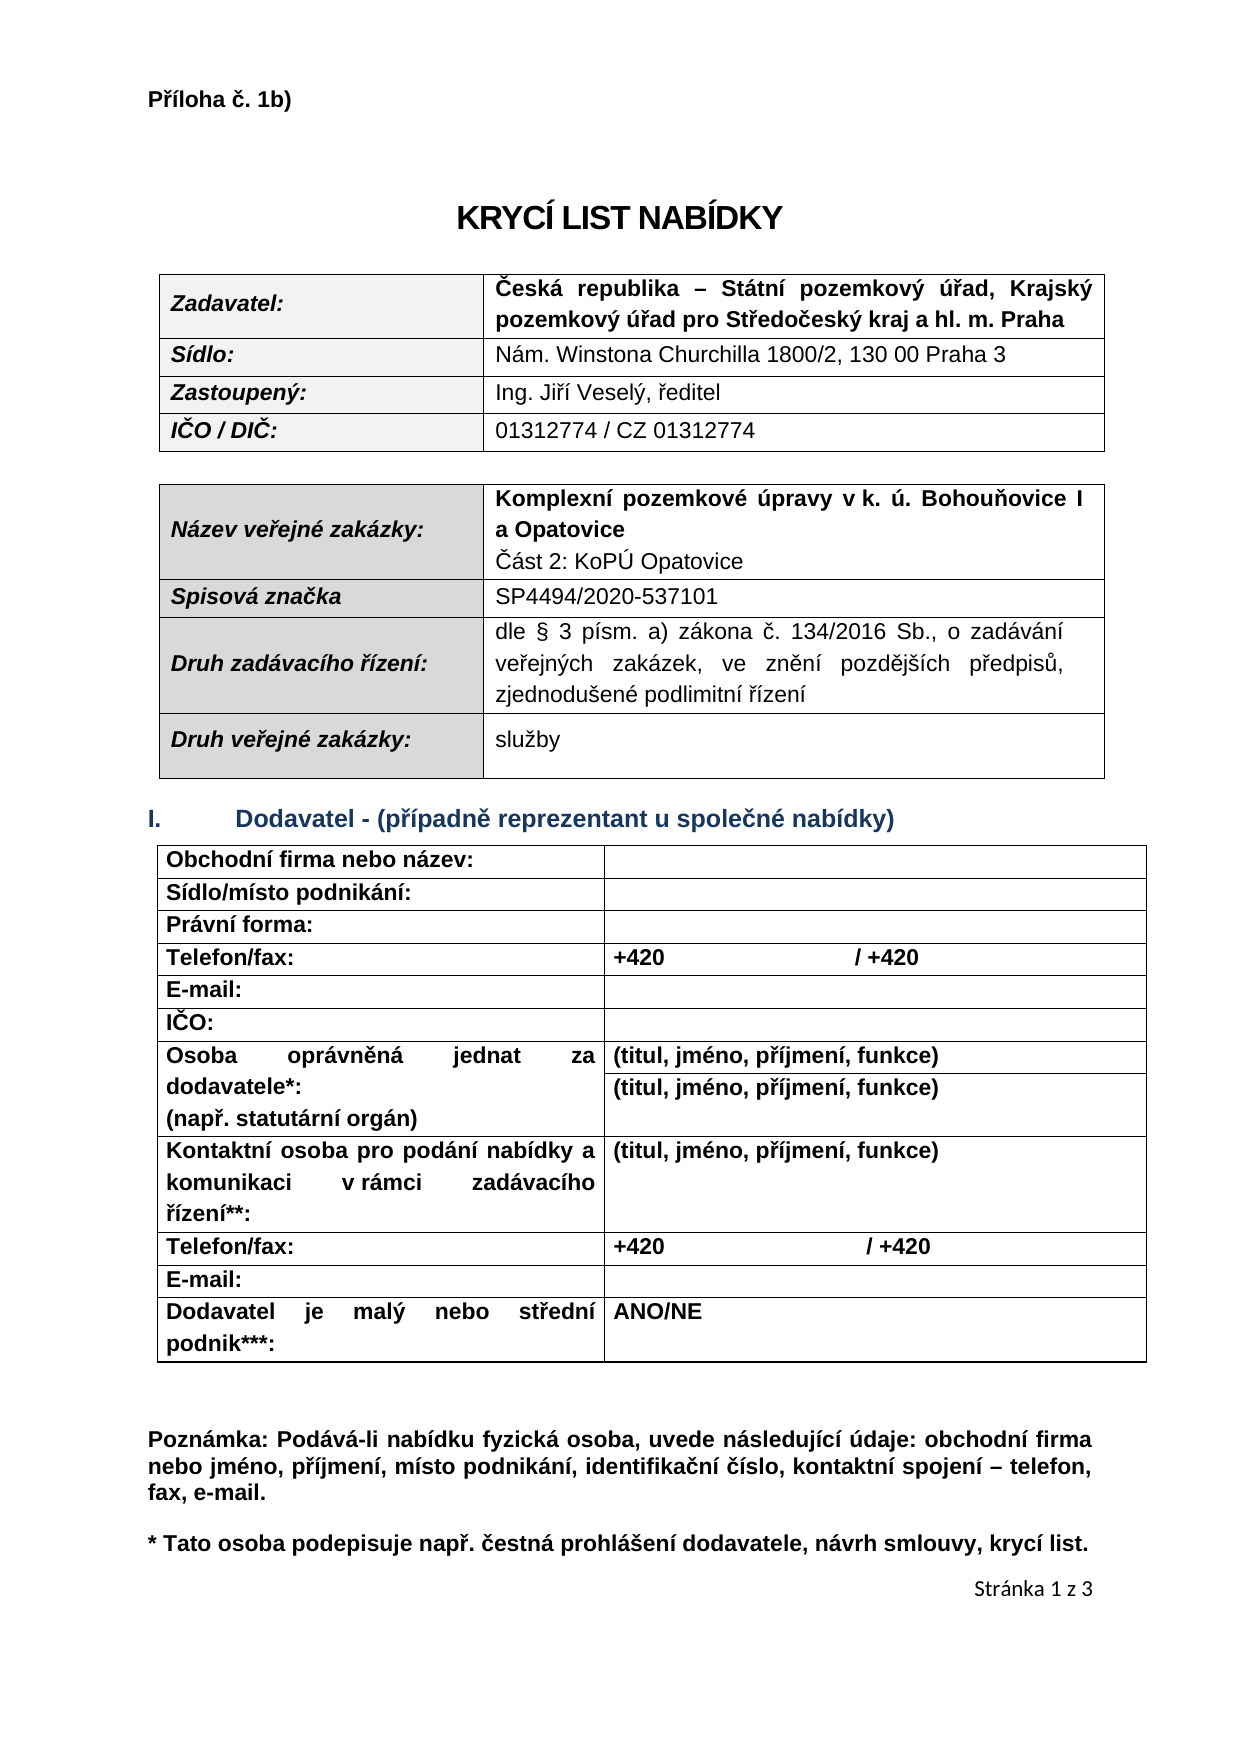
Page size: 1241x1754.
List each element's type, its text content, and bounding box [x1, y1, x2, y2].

table_cell Telefon/fax: [158, 944, 604, 975]
text Poznámka: Podává-li nabídku fyzická osoba, uvede následující údaje: obchodní firma nebo jméno, příjmení, místo podnikání, identifikační číslo, kontaktní spojení – telefon, fax, e-mail. [148, 1426, 1093, 1505]
table_cell (titul, jméno, příjmení, funkce) [605, 1137, 1146, 1232]
table_cell [605, 976, 1146, 1008]
table_cell Druh zadávacího řízení: [160, 618, 483, 713]
table_cell (titul, jméno, příjmení, funkce) [605, 1074, 1146, 1136]
table_cell E-mail: [158, 1266, 604, 1297]
table_cell Právní forma: [158, 911, 604, 943]
table_cell +420 / +420 [605, 1233, 1146, 1264]
table_cell Sídlo: [160, 339, 483, 376]
table_cell Sídlo/místo podnikání: [158, 879, 604, 910]
table_cell IČO: [158, 1009, 604, 1041]
table_cell 01312774 / CZ 01312774 [484, 414, 1104, 451]
table_cell Druh veřejné zakázky: [160, 714, 483, 778]
table_cell [605, 911, 1146, 943]
table_cell ANO/NE [605, 1298, 1146, 1361]
table_cell Dodavatel je malý nebo střední podnik***: [158, 1298, 604, 1361]
table_cell E-mail: [158, 976, 604, 1008]
table_cell Zastoupený: [160, 377, 483, 413]
table_cell +420 / +420 [605, 944, 1146, 975]
table_cell Nám. Winstona Churchilla 1800/2, 130 00 Praha 3 [484, 339, 1104, 376]
table_header Název veřejné zakázky: [160, 485, 483, 579]
table_cell IČO / DIČ: [160, 414, 483, 451]
table_header Obchodní firma nebo název: [158, 846, 604, 877]
table_cell Ing. Jiří Veselý, ředitel [484, 377, 1104, 413]
table_cell služby [484, 714, 1104, 778]
table_cell Osoba oprávněná jednat za dodavatele*: (např. statutární orgán) [158, 1042, 604, 1136]
table_header [605, 846, 1146, 877]
text * Tato osoba podepisuje např. čestná prohlášení dodavatele, návrh smlouvy, krycí list. [148, 1530, 1093, 1557]
table_cell SP4494/2020-537101 [484, 580, 1104, 617]
table_cell dle § 3 písm. a) zákona č. 134/2016 Sb., o zadávání veřejných zakázek, ve znění pozdějších předpisů, zjednodušené podlimitní řízení [484, 618, 1104, 713]
table_cell [605, 1266, 1146, 1297]
table_cell (titul, jméno, příjmení, funkce) [605, 1042, 1146, 1073]
table_header Zadavatel: [160, 275, 483, 338]
table_header Česká republika – Státní pozemkový úřad, Krajský pozemkový úřad pro Středočeský kraj a hl. m. Praha [484, 275, 1104, 338]
table_cell Spisová značka [160, 580, 483, 617]
subtitle Dodavatel - (případně reprezentant u společné nabídky) [148, 804, 1093, 832]
table_cell [605, 879, 1146, 910]
table_cell Kontaktní osoba pro podání nabídky a komunikaci v rámci zadávacího řízení**: [158, 1137, 604, 1232]
table_header Komplexní pozemkové úpravy v k. ú. Bohouňovice I a Opatovice Část 2: KoPÚ Opatovice [484, 485, 1104, 579]
title Krycí list nabídky [148, 198, 1093, 236]
table_cell Telefon/fax: [158, 1233, 604, 1264]
table_cell [605, 1009, 1146, 1041]
